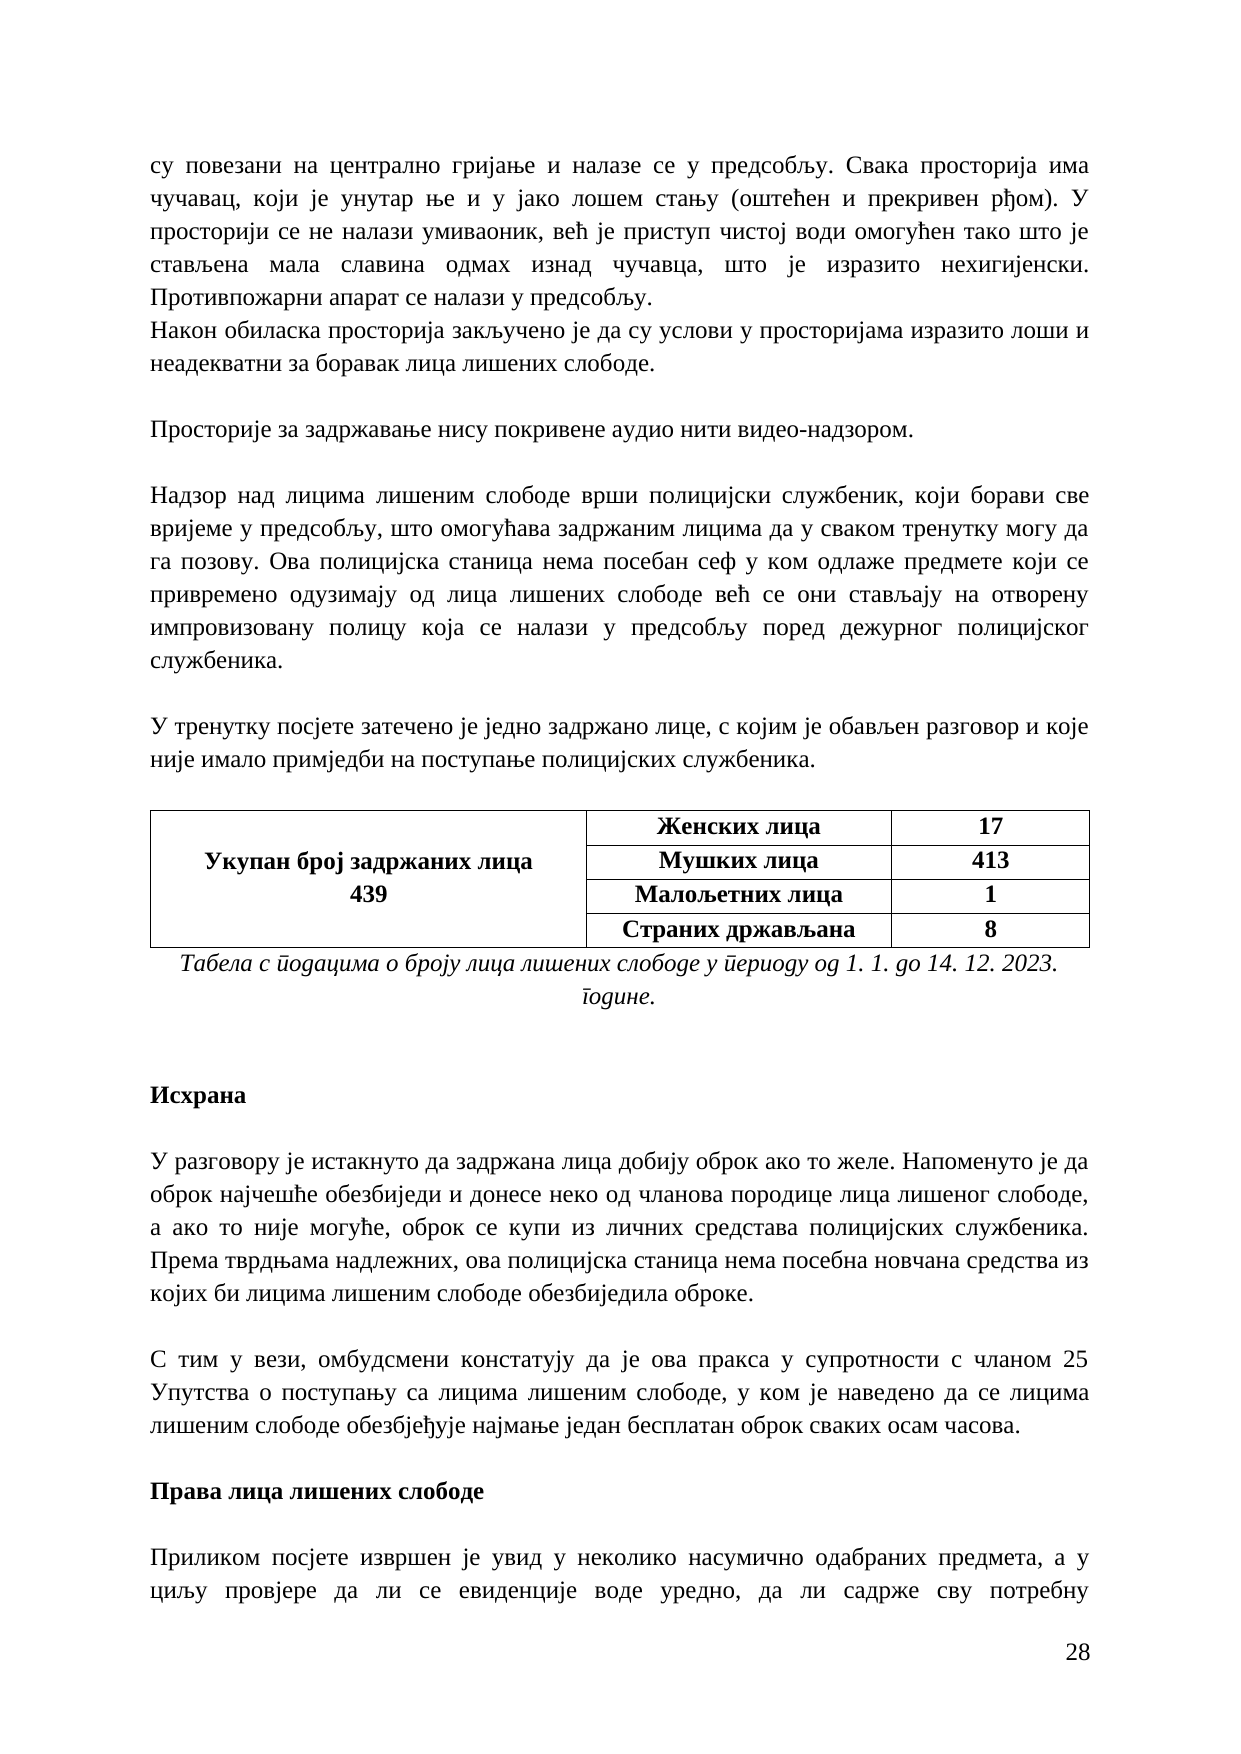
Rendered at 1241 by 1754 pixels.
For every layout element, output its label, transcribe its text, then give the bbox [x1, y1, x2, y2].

text Након обиласка просторија закључено је да су услови у просторијама изразито лоши и неадекватни за боравак лица лишених слободе. [150, 315, 1090, 377]
text Надзор над лицима лишеним слободе врши полицијски службеник, који борави све вријеме у предсобљу, што омогућава задржаним лицима да у сваком тренутку могу да га позову. Ова полицијска станица нема посебан сеф у ком одлаже предмете који се привремено одузимају од лица лишених слободе већ се они стављају на отворену импровизовану полицу која се налази у предсобљу поред дежурног полицијског службеника. [150, 480, 1090, 674]
text Права лица лишених слободе [150, 1476, 1090, 1505]
table_cell Мушких лица [587, 846, 891, 878]
table_header 17 [892, 811, 1089, 844]
table_cell Страних држављана [587, 914, 891, 947]
table_header Женских лица [587, 811, 891, 844]
text Исхрана [150, 1080, 1090, 1108]
text У разговору је истакнуто да задржана лица добију оброк ако то желе. Напоменуто је да оброк најчешће обезбиједи и донесе неко од чланова породице лица лишеног слободе, а ако то није могуће, оброк се купи из личних средстава полицијских службеника. Према тврдњама надлежних, ова полицијска станица нема посебна новчана средства из којих би лицима лишеним слободе обезбиједила оброке. [150, 1146, 1090, 1307]
table_cell 8 [892, 914, 1089, 947]
text У тренутку посјете затечено је једно задржано лице, с којим је обављен разговор и које није имало примједби на поступање полицијских службеника. [150, 711, 1090, 773]
table_cell 413 [892, 846, 1089, 878]
table_cell 1 [892, 880, 1089, 913]
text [150, 150, 1090, 311]
table_cell Малољетних лица [587, 880, 891, 913]
text Просторије за задржавање нису покривене аудио нити видео-надзором. [150, 414, 1090, 443]
table_header Укупан број задржаних лица 439 [151, 811, 586, 947]
text Табела с подацима о броју лица лишених слободе у периоду од 1. 1. до 14. 12. 2023. године. [150, 948, 1090, 1009]
text С тим у вези, омбудсмени констатују да је ова пракса у супротности с чланом 25 Упутства о поступању са лицима лишеним слободе, у ком је наведено да се лицима лишеним слободе обезбјеђује најмање један бесплатан оброк сваких осам часова. [150, 1344, 1090, 1439]
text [150, 1542, 1090, 1604]
